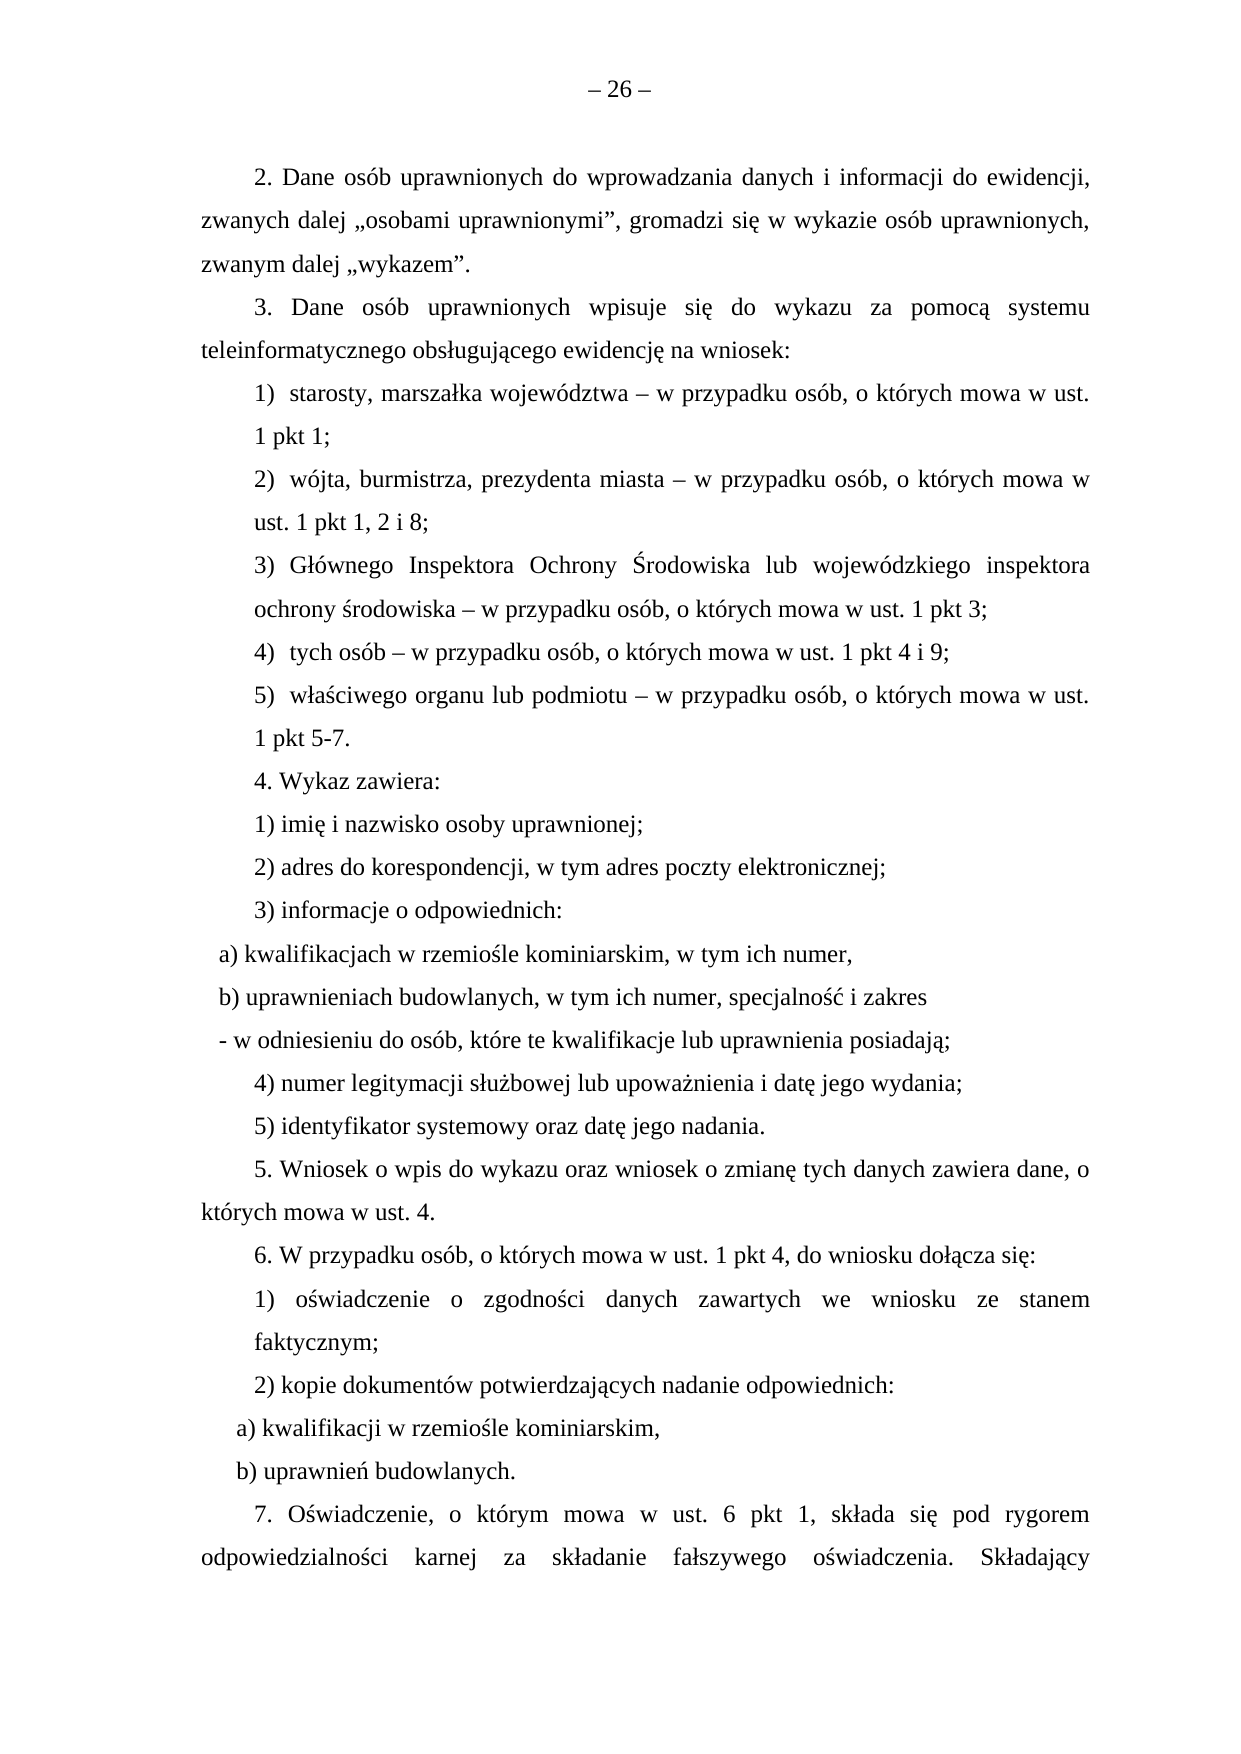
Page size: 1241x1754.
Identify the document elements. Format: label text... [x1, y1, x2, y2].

text 1) starosty, marszałka województwa – w przypadku osób, o których mowa w ust. 1 pkt 1; [254, 378, 1091, 450]
text b) uprawnień budowlanych. [236, 1456, 1091, 1485]
text 4) numer legitymacji służbowej lub upoważnienia i datę jego wydania; [254, 1068, 1091, 1097]
text 5) identyfikator systemowy oraz datę jego nadania. [254, 1111, 1091, 1140]
text - w odniesieniu do osób, które te kwalifikacje lub uprawnienia posiadają; [218, 1025, 1091, 1054]
text 2) wójta, burmistrza, prezydenta miasta – w przypadku osób, o których mowa w ust. 1 pkt 1, 2 i 8; [254, 464, 1091, 536]
text 5. Wniosek o wpis do wykazu oraz wniosek o zmianę tych danych zawiera dane, o których mowa w ust. 4. [201, 1154, 1091, 1226]
text 2) adres do korespondencji, w tym adres poczty elektronicznej; [254, 852, 1091, 881]
text 2) kopie dokumentów potwierdzających nadanie odpowiednich: [254, 1370, 1091, 1399]
text 1) imię i nazwisko osoby uprawnionej; [254, 809, 1091, 838]
text 4. Wykaz zawiera: [201, 766, 1091, 795]
text 6. W przypadku osób, o których mowa w ust. 1 pkt 4, do wniosku dołącza się: [201, 1241, 1091, 1269]
text 2. Dane osób uprawnionych do wprowadzania danych i informacji do ewidencji, zwanych dalej „osobami uprawnionymi”, gromadzi się w wykazie osób uprawnionych, zwanym dalej „wykazem”. [201, 162, 1091, 277]
text 4) tych osób – w przypadku osób, o których mowa w ust. 1 pkt 4 i 9; [254, 637, 1091, 666]
text 3. Dane osób uprawnionych wpisuje się do wykazu za pomocą systemu teleinformatycznego obsługującego ewidencję na wniosek: [201, 292, 1091, 364]
text 5) właściwego organu lub podmiotu – w przypadku osób, o których mowa w ust. 1 pkt 5-7. [254, 680, 1091, 752]
text a) kwalifikacjach w rzemiośle kominiarskim, w tym ich numer, [218, 939, 1091, 967]
text b) uprawnieniach budowlanych, w tym ich numer, specjalność i zakres [218, 982, 1091, 1011]
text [201, 1499, 1091, 1571]
text a) kwalifikacji w rzemiośle kominiarskim, [236, 1413, 1091, 1442]
text 3) Głównego Inspektora Ochrony Środowiska lub wojewódzkiego inspektora ochrony środowiska – w przypadku osób, o których mowa w ust. 1 pkt 3; [254, 551, 1091, 622]
text 3) informacje o odpowiednich: [254, 896, 1091, 924]
text 1) oświadczenie o zgodności danych zawartych we wniosku ze stanem faktycznym; [254, 1284, 1091, 1356]
